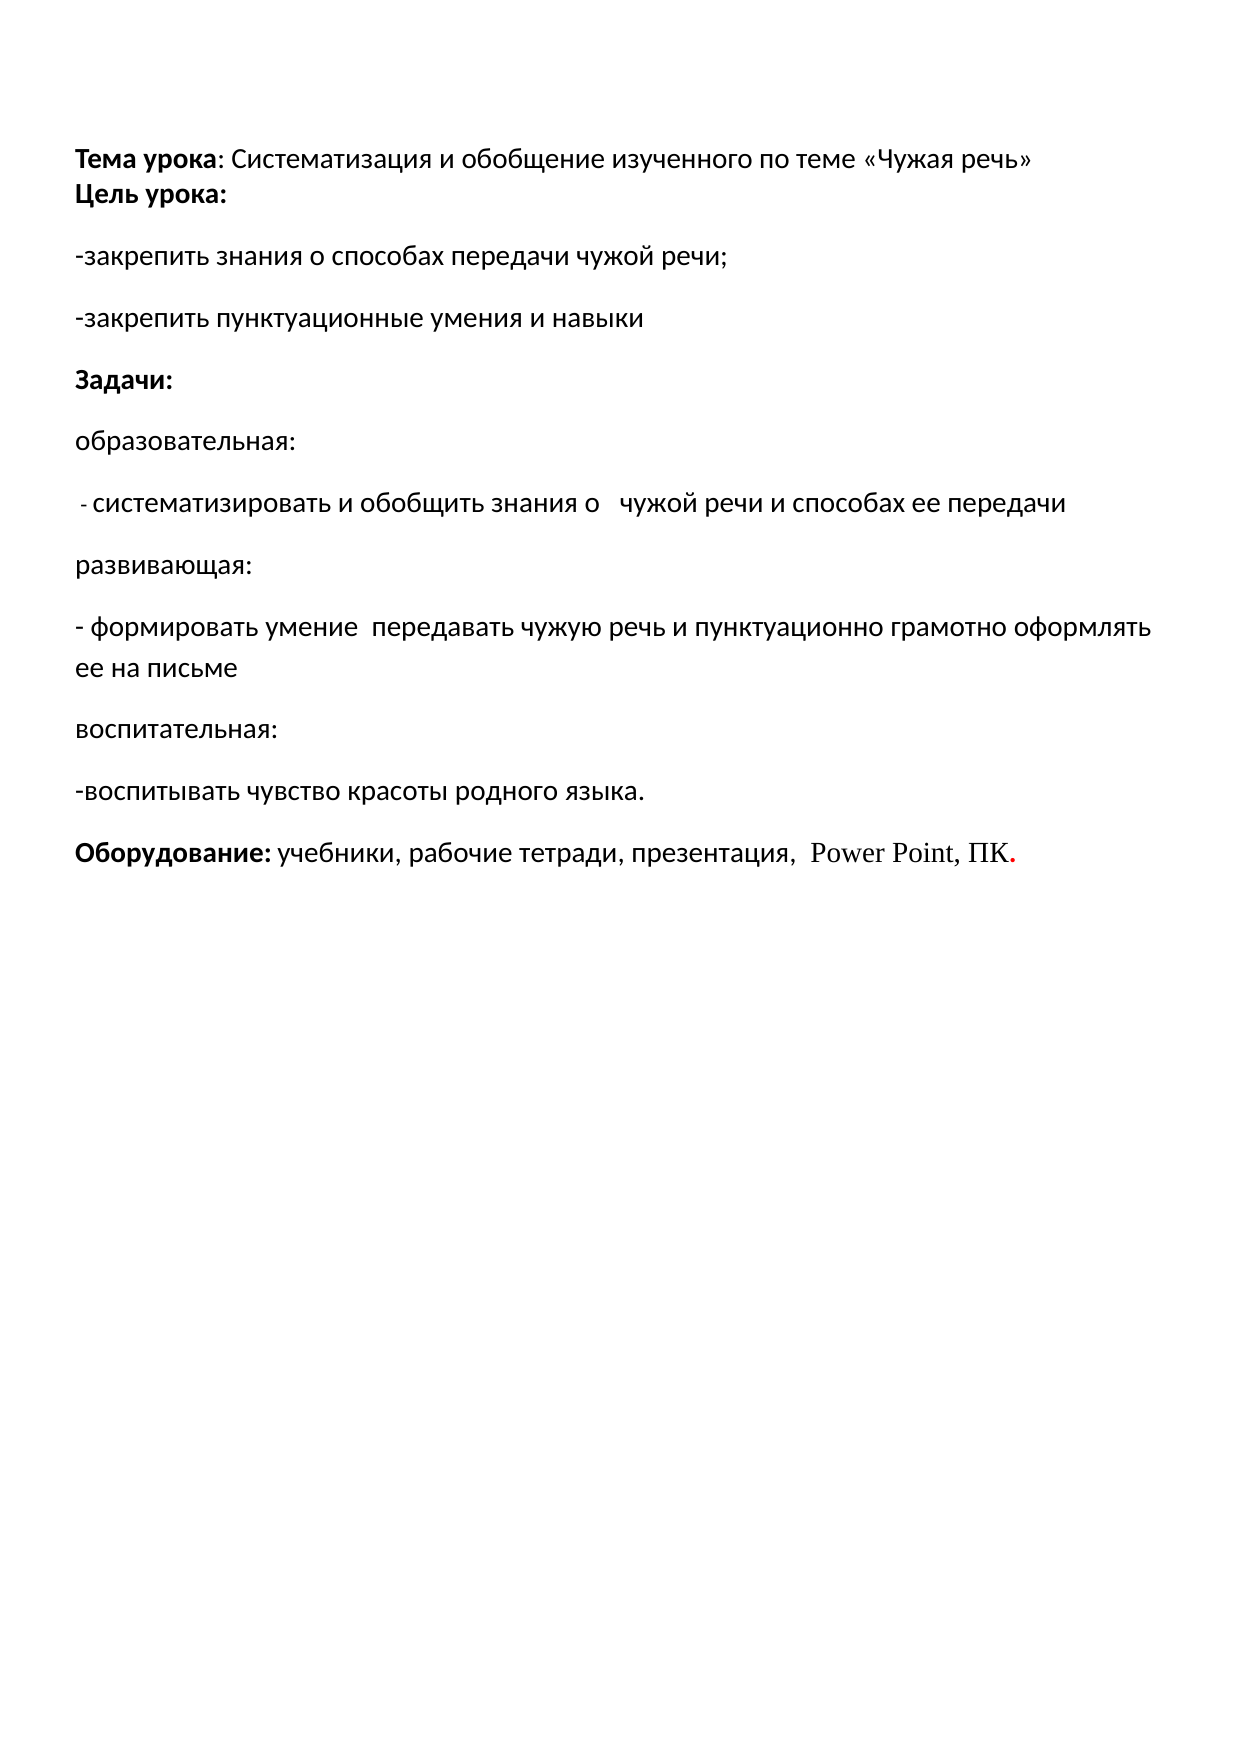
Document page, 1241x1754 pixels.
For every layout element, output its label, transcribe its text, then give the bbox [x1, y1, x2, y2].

text -закрепить знания о способах передачи чужой речи; [75, 237, 1165, 273]
text Цель урока: [75, 175, 1165, 211]
text Тема урока: Систематизация и обобщение изученного по теме «Чужая речь» [75, 140, 1165, 175]
text Оборудование: учебники, рабочие тетради, презентация, Power Point, ПК. [75, 834, 1165, 870]
text - систематизировать и обобщить знания о чужой речи и способах ее передачи [75, 484, 1165, 520]
text -закрепить пунктуационные умения и навыки [75, 299, 1165, 334]
text воспитательная: [75, 711, 1165, 746]
text Задачи: [75, 361, 1165, 396]
text - формировать умение передавать чужую речь и пунктуационно грамотно оформлять ее на письме [75, 608, 1165, 684]
text образовательная: [75, 422, 1165, 458]
text -воспитывать чувство красоты родного языка. [75, 772, 1165, 808]
text развивающая: [75, 546, 1165, 582]
